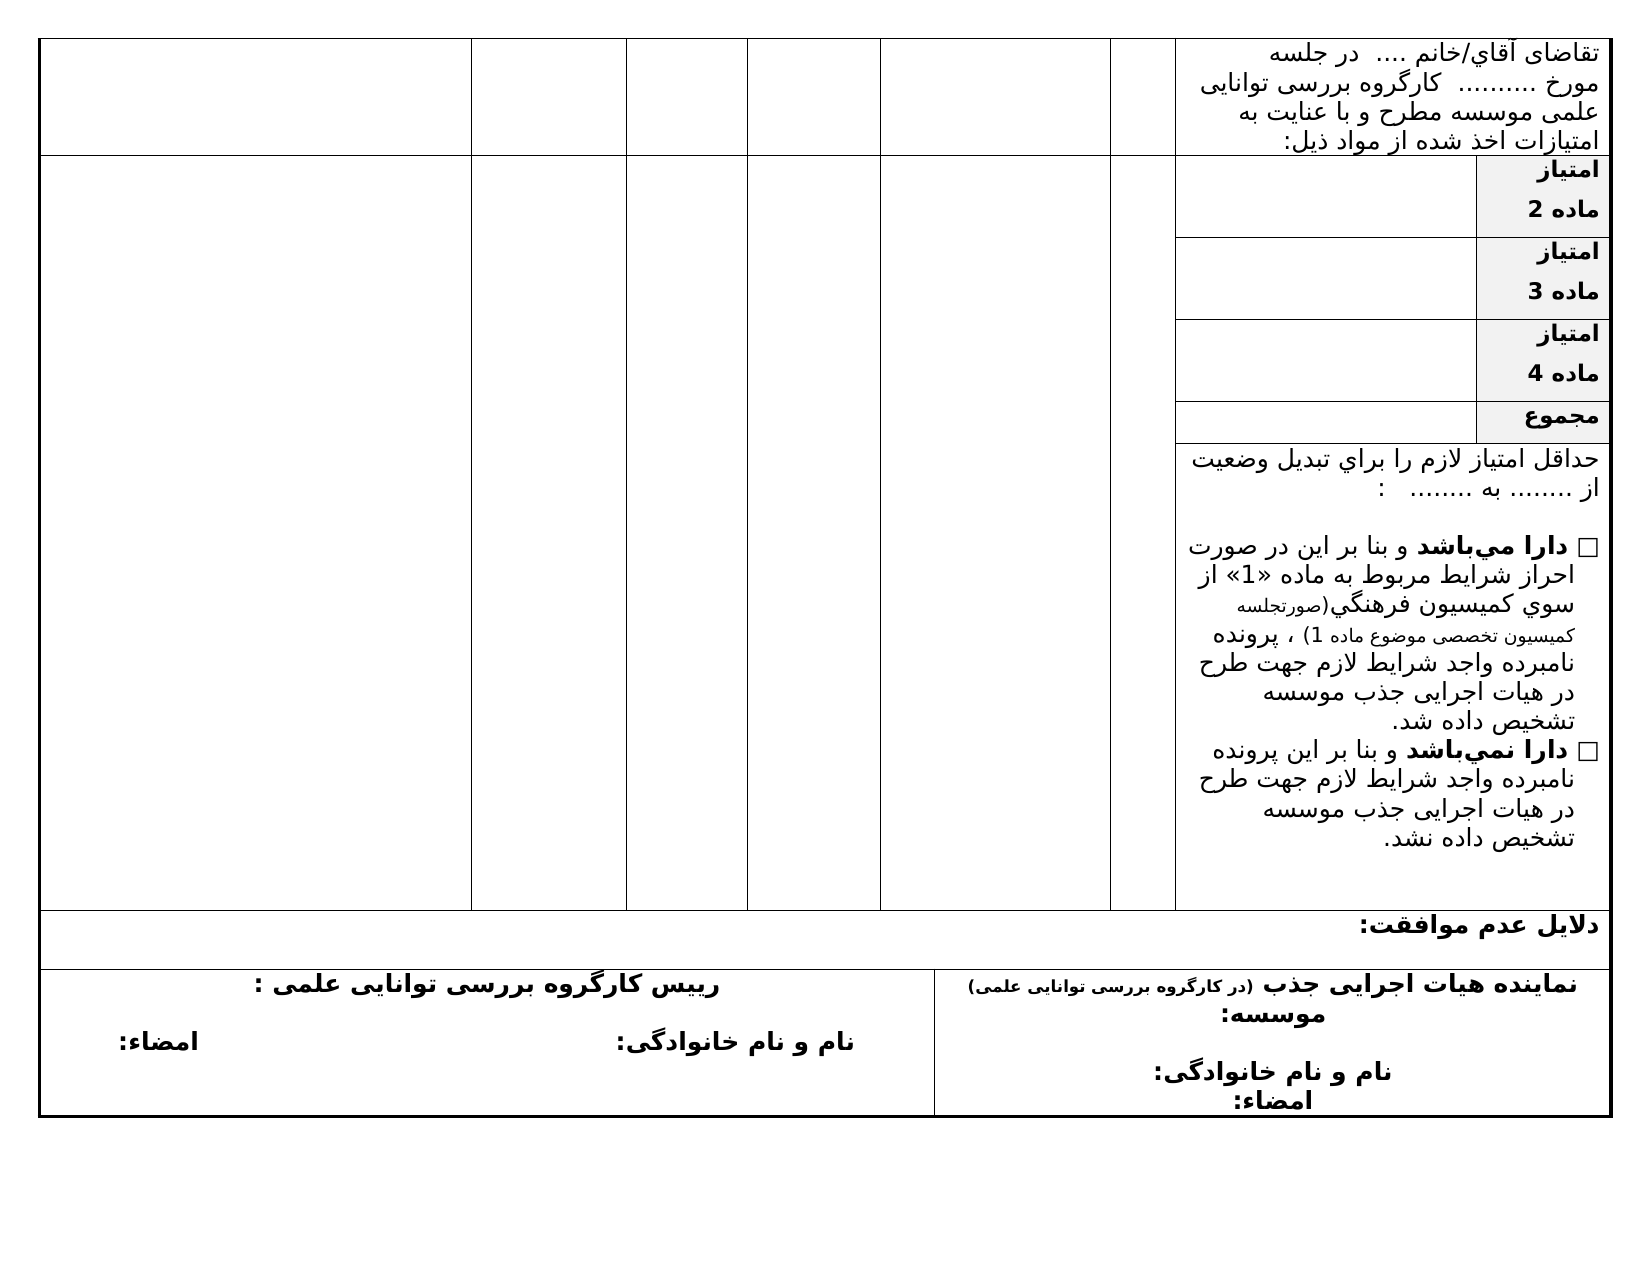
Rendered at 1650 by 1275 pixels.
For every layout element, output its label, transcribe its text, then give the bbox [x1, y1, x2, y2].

table_cell [1176, 156, 1476, 237]
table_cell [748, 156, 880, 909]
table_cell [1176, 238, 1476, 319]
table_cell [1111, 156, 1175, 909]
table_cell [1176, 402, 1476, 443]
table_cell رییس کارگروه بررسی توانایی علمی : نام و نام خانوادگی: امضاء: [41, 970, 934, 1115]
table_cell [1176, 320, 1476, 401]
table_cell نماینده هیات اجرایی جذب (در کارگروه بررسی توانایی علمی) موسسه: نام و نام خانوادگی: امضاء: [935, 970, 1609, 1115]
table_cell مجموع [1477, 402, 1609, 443]
table_cell [472, 156, 626, 909]
table_cell [881, 156, 1110, 909]
table_cell دلايل عدم موافقت: [41, 911, 1609, 968]
table_cell امتیاز ماده 2 [1477, 156, 1609, 237]
table_cell امتیاز ماده 3 [1477, 238, 1609, 319]
table_cell [41, 156, 471, 909]
table_cell امتیاز ماده 4 [1477, 320, 1609, 401]
table_cell [627, 156, 747, 909]
table_cell حداقل امتياز لازم را براي تبدیل وضعیت از ........ به ........ : □ دارا مي‌باشد و بنا بر اين در صورت احراز شرایط مربوط به ماده «1» از سوي كميسيون فرهنگي(صورتجلسه کمیسیون تخصصی موضوع ماده 1) ، پرونده نامبرده واجد شرايط لازم جهت طرح در هیات اجرایی جذب موسسه تشخيص داده شد. □ دارا نمي‌باشد و بنا بر اين پرونده نامبرده واجد شرايط لازم جهت طرح در هیات اجرایی جذب موسسه تشخيص داده نشد. [1176, 444, 1609, 909]
